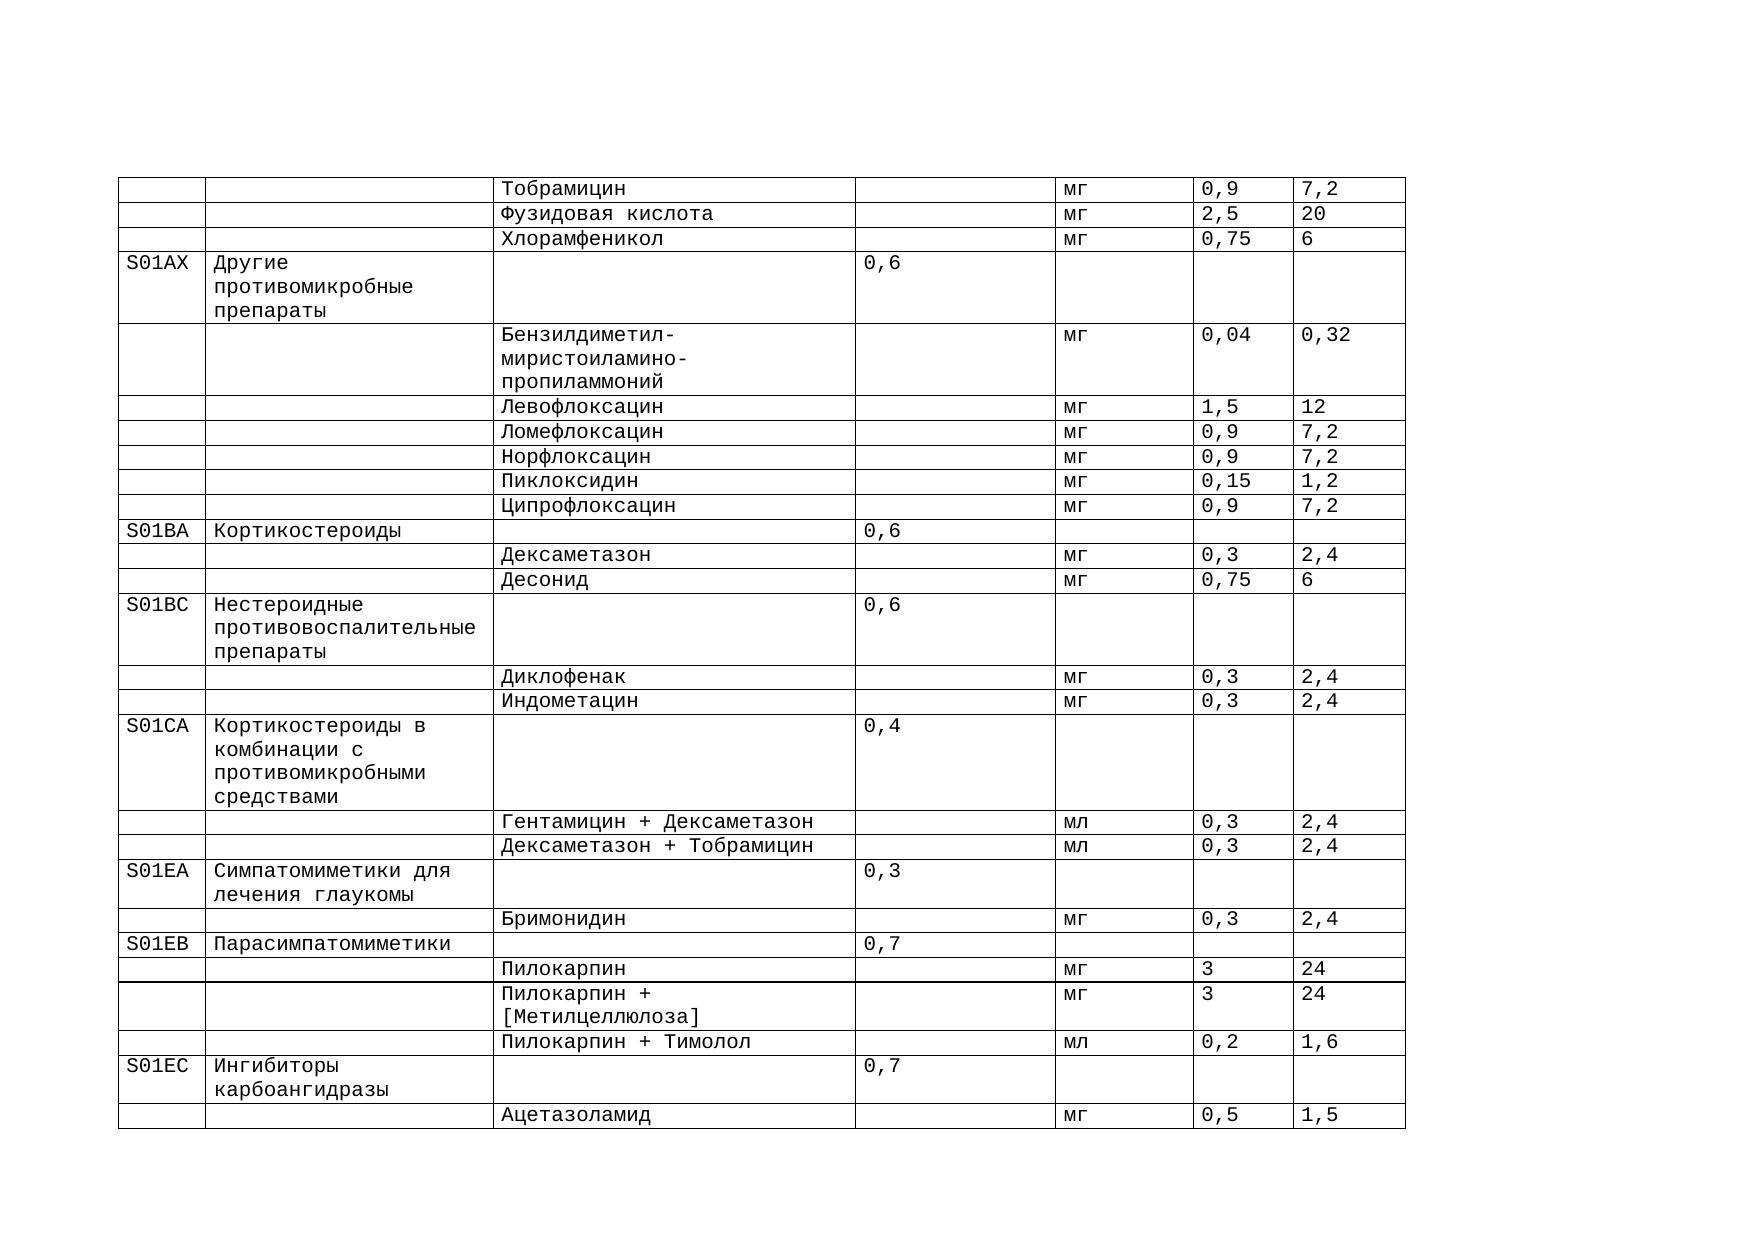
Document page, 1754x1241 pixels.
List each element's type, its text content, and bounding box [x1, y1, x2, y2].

table_cell Пиклоксидин [494, 470, 855, 494]
table_cell [1294, 715, 1405, 810]
table_cell 0,9 [1194, 421, 1293, 444]
table_cell [1294, 520, 1405, 543]
table_cell [1294, 860, 1405, 907]
table_cell [1194, 594, 1293, 665]
table_cell [206, 983, 493, 1030]
table_cell 24 [1294, 958, 1405, 981]
table_cell [856, 203, 1055, 227]
table_cell 1,5 [1194, 396, 1293, 420]
table_cell [206, 470, 493, 494]
table_cell [494, 594, 855, 665]
table_cell [206, 544, 493, 568]
table_cell Дексаметазон [494, 544, 855, 568]
table_cell 0,7 [856, 933, 1055, 957]
table_cell мг [1056, 228, 1193, 251]
table_cell 0,3 [1194, 544, 1293, 568]
table_cell 3 [1194, 983, 1293, 1030]
table_cell [119, 203, 205, 227]
table_cell [206, 835, 493, 859]
table_cell [119, 470, 205, 494]
table_cell [494, 252, 855, 323]
table_cell Гентамицин + Дексаметазон [494, 811, 855, 834]
table_cell 1,5 [1294, 1104, 1405, 1127]
table_cell мг [1056, 495, 1193, 519]
table_cell [1194, 715, 1293, 810]
table_cell S01BA [119, 520, 205, 543]
table_cell [856, 666, 1055, 689]
table_cell [206, 178, 493, 202]
table_cell 0,2 [1194, 1031, 1293, 1054]
table_cell [119, 495, 205, 519]
table_cell [856, 396, 1055, 420]
table_cell [206, 666, 493, 689]
table_cell [206, 958, 493, 981]
table_cell Кортикостероиды в комбинации с противомикробными средствами [206, 715, 493, 810]
table_cell мг [1056, 544, 1193, 568]
table_cell [856, 1104, 1055, 1127]
table_cell Норфлоксацин [494, 446, 855, 469]
table_cell мг [1056, 909, 1193, 932]
table_cell Пилокарпин [494, 958, 855, 981]
table_cell [1294, 1056, 1405, 1103]
table_cell 0,6 [856, 594, 1055, 665]
table_cell 0,6 [856, 252, 1055, 323]
table_cell [1056, 933, 1193, 957]
table_cell [206, 811, 493, 834]
table_cell [119, 324, 205, 395]
table_cell мг [1056, 958, 1193, 981]
table_cell [1194, 933, 1293, 957]
table_cell мг [1056, 203, 1193, 227]
table_cell [856, 1031, 1055, 1054]
table_cell [1294, 594, 1405, 665]
table_cell [856, 983, 1055, 1030]
table_cell 2,5 [1194, 203, 1293, 227]
table_cell Ломефлоксацин [494, 421, 855, 444]
table_cell 7,2 [1294, 421, 1405, 444]
table_cell 0,04 [1194, 324, 1293, 395]
table_cell [206, 690, 493, 714]
table_cell [206, 396, 493, 420]
table_cell 0,3 [856, 860, 1055, 907]
table_cell 0,75 [1194, 569, 1293, 593]
table_cell 2,4 [1294, 835, 1405, 859]
table_cell S01EA [119, 860, 205, 907]
table_cell Ципрофлоксацин [494, 495, 855, 519]
table_cell [1194, 252, 1293, 323]
table_cell [856, 544, 1055, 568]
table_cell [206, 421, 493, 444]
table_cell мг [1056, 178, 1193, 202]
table_cell мл [1056, 1031, 1193, 1054]
table_cell [856, 811, 1055, 834]
table_cell 7,2 [1294, 446, 1405, 469]
table_cell мг [1056, 983, 1193, 1030]
table_cell [856, 958, 1055, 981]
table_cell [856, 495, 1055, 519]
table_cell [1194, 1056, 1293, 1103]
table_cell [119, 958, 205, 981]
table_cell [1194, 520, 1293, 543]
table_cell 0,4 [856, 715, 1055, 810]
table_cell 1,2 [1294, 470, 1405, 494]
table_cell [1294, 933, 1405, 957]
table_cell мл [1056, 811, 1193, 834]
table_cell мг [1056, 470, 1193, 494]
table_cell [1194, 860, 1293, 907]
table_cell Пилокарпин + [Метилцеллюлоза] [494, 983, 855, 1030]
table_cell [494, 860, 855, 907]
table_cell [856, 470, 1055, 494]
table_cell 1,6 [1294, 1031, 1405, 1054]
table_cell 6 [1294, 569, 1405, 593]
table_cell [206, 324, 493, 395]
table_cell 0,3 [1194, 835, 1293, 859]
table_cell [856, 446, 1055, 469]
table_cell [856, 909, 1055, 932]
table_cell [119, 446, 205, 469]
table_cell 0,9 [1194, 446, 1293, 469]
table_cell [206, 1104, 493, 1127]
table_cell 0,32 [1294, 324, 1405, 395]
table_cell [206, 446, 493, 469]
table_cell [119, 909, 205, 932]
table_cell 0,3 [1194, 690, 1293, 714]
table_cell 7,2 [1294, 178, 1405, 202]
table_cell S01EC [119, 1056, 205, 1103]
table_cell [119, 1031, 205, 1054]
table_cell 6 [1294, 228, 1405, 251]
table_cell Бримонидин [494, 909, 855, 932]
table_cell Дексаметазон + Тобрамицин [494, 835, 855, 859]
table_cell Бензилдиметил- миристоиламино- пропиламмоний [494, 324, 855, 395]
table_cell Индометацин [494, 690, 855, 714]
table_cell мл [1056, 835, 1193, 859]
table_cell S01BC [119, 594, 205, 665]
table_cell мг [1056, 324, 1193, 395]
table_cell 0,9 [1194, 495, 1293, 519]
table_cell 24 [1294, 983, 1405, 1030]
table_cell [1294, 252, 1405, 323]
table_cell 3 [1194, 958, 1293, 981]
table_cell [1056, 860, 1193, 907]
table_cell [119, 1104, 205, 1127]
table_cell [1056, 594, 1193, 665]
table_cell 0,3 [1194, 811, 1293, 834]
table_cell S01EB [119, 933, 205, 957]
table_cell [1056, 252, 1193, 323]
table_cell 2,4 [1294, 666, 1405, 689]
table_cell [119, 666, 205, 689]
table_cell Парасимпатомиметики [206, 933, 493, 957]
table_cell 2,4 [1294, 909, 1405, 932]
table_cell 0,15 [1194, 470, 1293, 494]
table_cell [1056, 715, 1193, 810]
table_cell мг [1056, 1104, 1193, 1127]
table_cell [494, 933, 855, 957]
table_cell Другие противомикробные препараты [206, 252, 493, 323]
table_cell 0,75 [1194, 228, 1293, 251]
table_cell [119, 811, 205, 834]
table_cell [119, 569, 205, 593]
table_cell [494, 1056, 855, 1103]
table_cell [856, 690, 1055, 714]
table_cell 0,3 [1194, 666, 1293, 689]
table_cell [494, 715, 855, 810]
table_cell Пилокарпин + Тимолол [494, 1031, 855, 1054]
table_cell 2,4 [1294, 811, 1405, 834]
table_cell S01AX [119, 252, 205, 323]
table_cell Нестероидные противовоспалительные препараты [206, 594, 493, 665]
table_cell 0,9 [1194, 178, 1293, 202]
table_cell [206, 203, 493, 227]
table_cell мг [1056, 446, 1193, 469]
table_cell [206, 569, 493, 593]
table_cell [856, 569, 1055, 593]
table_cell [856, 421, 1055, 444]
table_cell мг [1056, 666, 1193, 689]
table_cell 0,5 [1194, 1104, 1293, 1127]
table_cell [119, 983, 205, 1030]
table_cell Симпатомиметики для лечения глаукомы [206, 860, 493, 907]
table_cell [1056, 1056, 1193, 1103]
table_cell мг [1056, 569, 1193, 593]
table_cell Диклофенак [494, 666, 855, 689]
table_cell [119, 228, 205, 251]
table_cell Десонид [494, 569, 855, 593]
table_cell 0,3 [1194, 909, 1293, 932]
table_cell [119, 396, 205, 420]
table_cell Хлорамфеникол [494, 228, 855, 251]
table_cell Ацетазоламид [494, 1104, 855, 1127]
table_cell мг [1056, 690, 1193, 714]
table_cell [206, 228, 493, 251]
table_cell [119, 690, 205, 714]
table_cell [119, 421, 205, 444]
table_cell [119, 835, 205, 859]
table_cell мг [1056, 421, 1193, 444]
table_cell 0,7 [856, 1056, 1055, 1103]
table_cell 20 [1294, 203, 1405, 227]
table_cell Ингибиторы карбоангидразы [206, 1056, 493, 1103]
table_cell [856, 835, 1055, 859]
table_cell 12 [1294, 396, 1405, 420]
table_cell 2,4 [1294, 544, 1405, 568]
table_cell [856, 324, 1055, 395]
table_cell [1056, 520, 1193, 543]
table_cell [494, 520, 855, 543]
table_cell [856, 178, 1055, 202]
table_cell мг [1056, 396, 1193, 420]
table_cell [119, 178, 205, 202]
table_cell [206, 909, 493, 932]
table_cell Фузидовая кислота [494, 203, 855, 227]
table_cell Кортикостероиды [206, 520, 493, 543]
table_cell [206, 1031, 493, 1054]
table_cell 7,2 [1294, 495, 1405, 519]
table_cell Тобрамицин [494, 178, 855, 202]
table_cell 2,4 [1294, 690, 1405, 714]
table_cell S01CA [119, 715, 205, 810]
table_cell [206, 495, 493, 519]
table_cell [119, 544, 205, 568]
table_cell Левофлоксацин [494, 396, 855, 420]
table_cell 0,6 [856, 520, 1055, 543]
table_cell [856, 228, 1055, 251]
